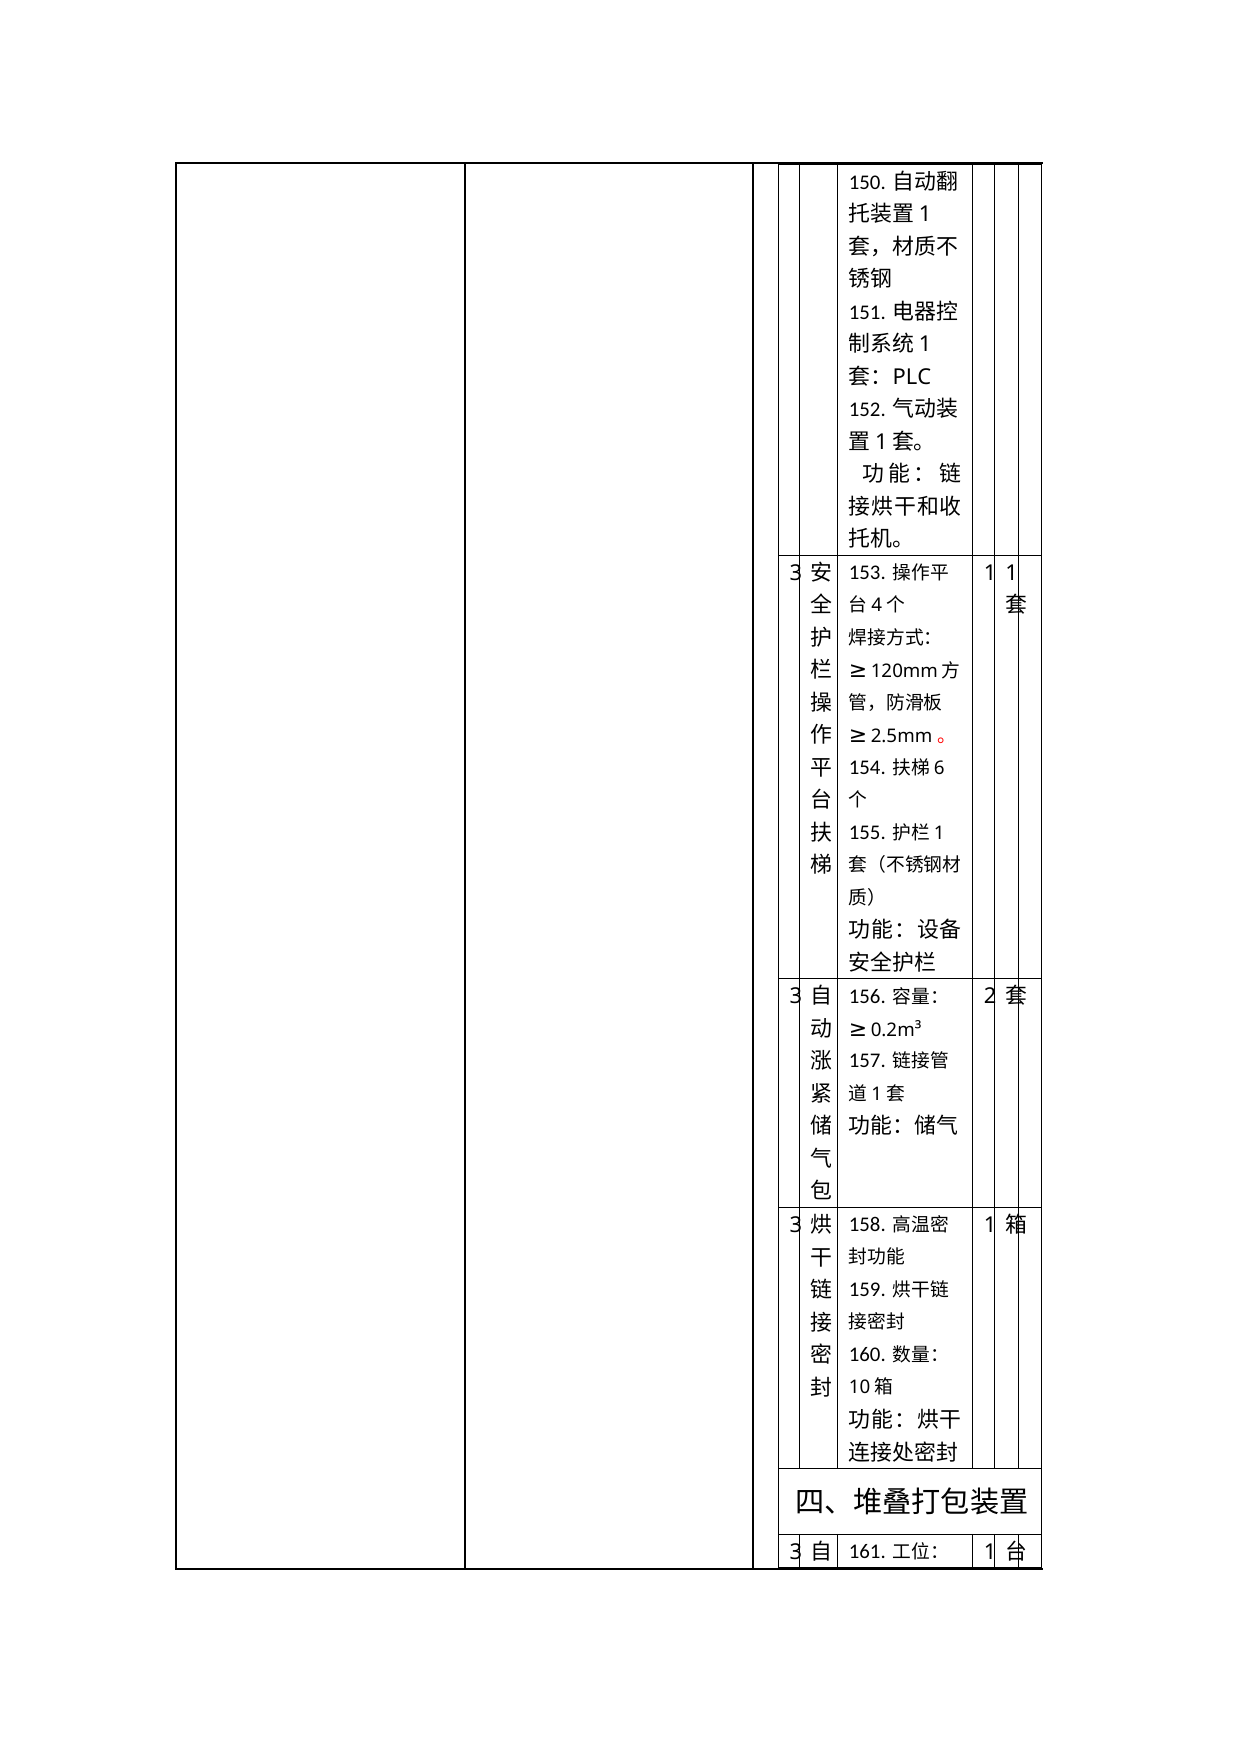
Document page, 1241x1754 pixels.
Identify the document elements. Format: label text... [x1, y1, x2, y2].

table_cell [973, 1208, 994, 1468]
table_cell [800, 1535, 837, 1567]
table_cell [1019, 1535, 1041, 1567]
table_cell [973, 979, 994, 1207]
table_cell [1019, 556, 1041, 978]
table_cell [838, 1535, 972, 1567]
table_cell [779, 1208, 799, 1468]
table_cell [995, 165, 1018, 555]
table_cell [838, 1208, 972, 1468]
table_cell [973, 165, 994, 555]
table_cell [779, 1535, 799, 1567]
table_cell ★ [466, 164, 752, 1568]
table_cell [754, 164, 778, 1568]
table_cell [838, 556, 972, 978]
table_cell [800, 165, 837, 555]
table_cell [995, 1535, 1018, 1567]
table_cell [995, 1208, 1018, 1468]
table_cell [1019, 165, 1041, 555]
table_cell [779, 1469, 1041, 1534]
table_cell [973, 556, 994, 978]
table_cell [800, 1208, 837, 1468]
table_cell [779, 556, 799, 978]
table_cell [973, 1535, 994, 1567]
table_cell [800, 556, 837, 978]
table_cell [779, 979, 799, 1207]
table_cell [995, 556, 1018, 978]
table_cell [1019, 979, 1041, 1207]
table_cell [800, 979, 837, 1207]
table_cell [987, 993, 994, 1001]
table_cell [1019, 1208, 1041, 1468]
table_cell [779, 165, 799, 555]
table_cell [995, 979, 1018, 1207]
table_cell 1 [177, 164, 464, 1568]
table_cell [838, 165, 972, 555]
table_cell [838, 979, 972, 1207]
